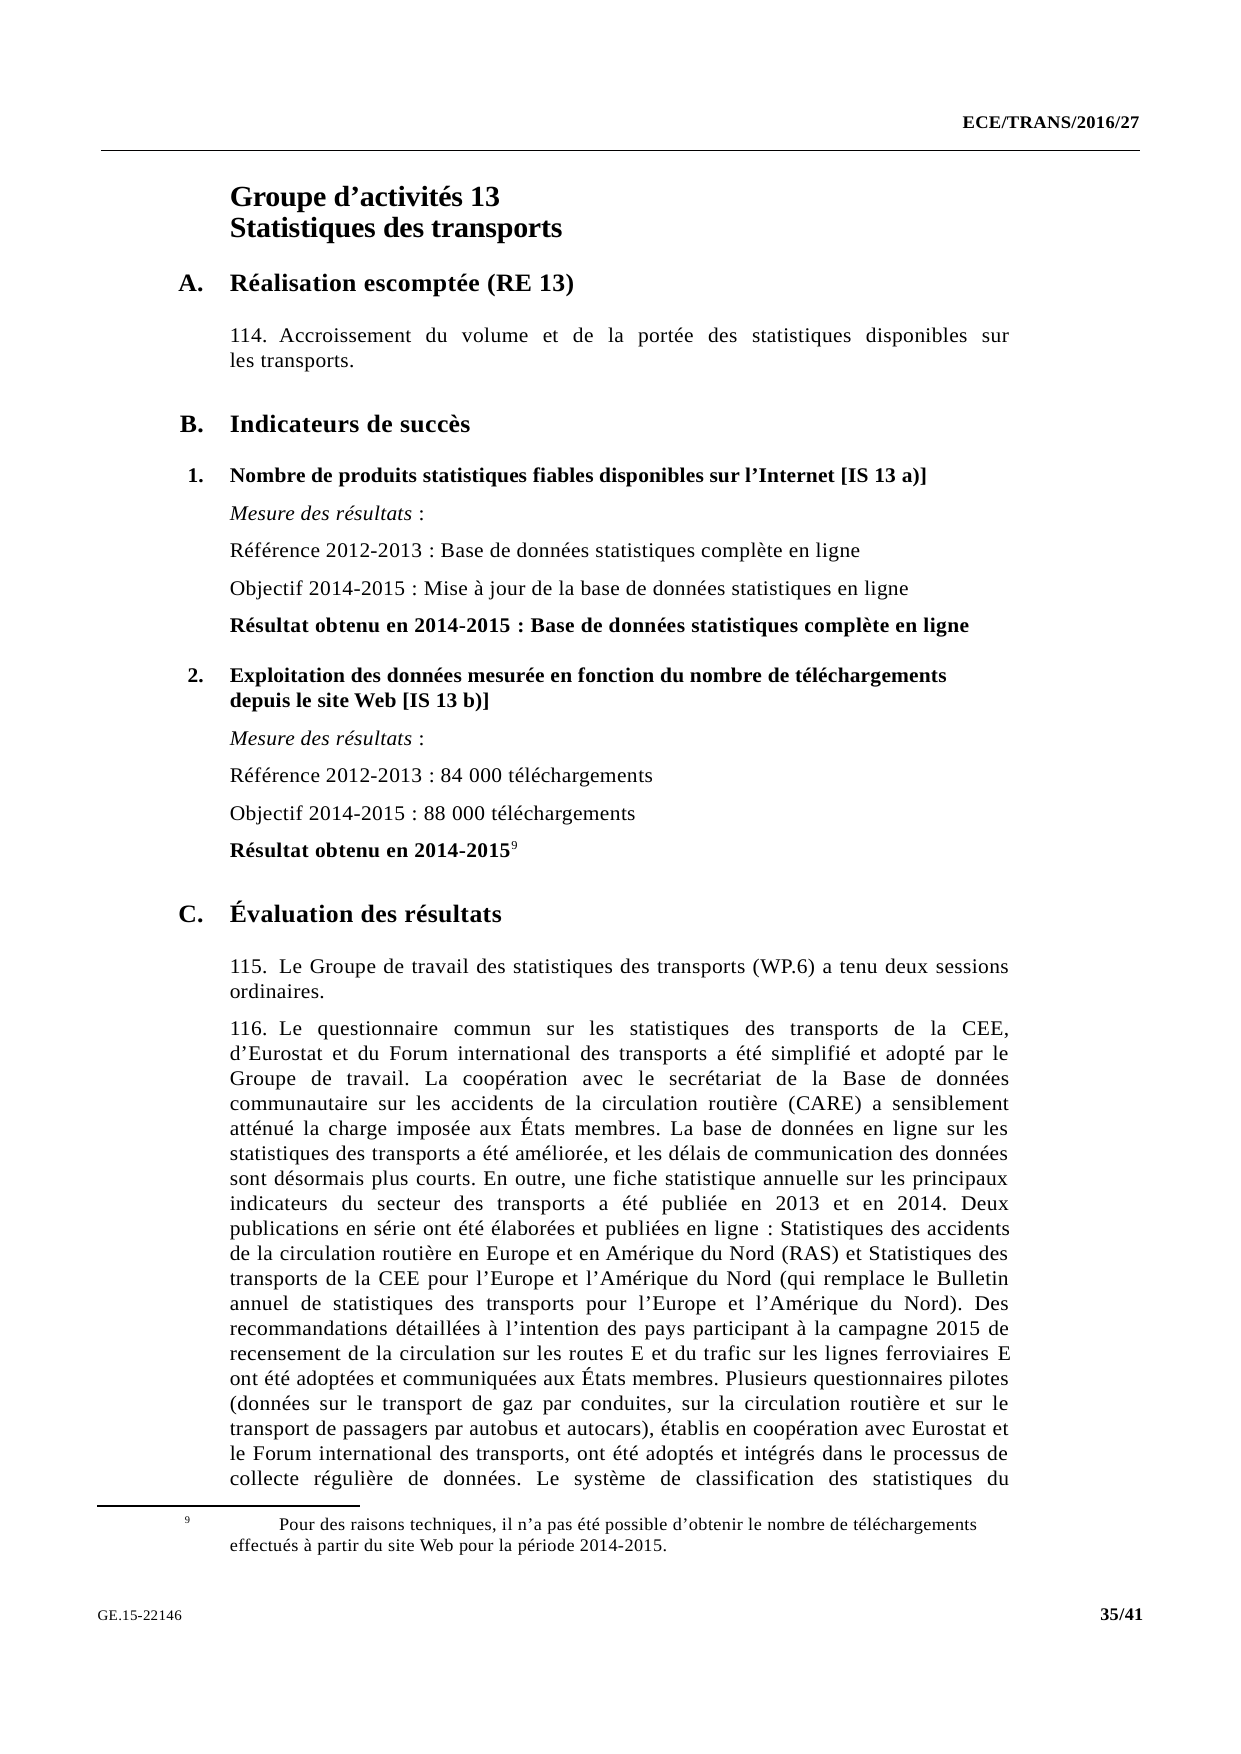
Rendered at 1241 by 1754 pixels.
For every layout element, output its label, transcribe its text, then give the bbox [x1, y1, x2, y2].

text Référence 2012-2013 : Base de données statistiques complète en ligne [229, 538, 1011, 563]
text Objectif 2014-2015 : 88 000 téléchargements [229, 800, 1011, 825]
text Mesure des résultats : [97, 500, 1011, 525]
text B. Indicateurs de succès [97, 409, 1011, 438]
list Le Groupe de travail des statistiques des transports (WP.6) a tenu deux sessions ordinaires. [229, 953, 1011, 1003]
text Mesure des résultats : [97, 725, 1011, 750]
text C. Évaluation des résultats [97, 900, 1011, 928]
text Résultat obtenu en 2014-2015 [229, 838, 1011, 863]
text Référence 2012-2013 : 84 000 téléchargements [229, 763, 1011, 788]
text Objectif 2014-2015 : Mise à jour de la base de données statistiques en ligne [229, 575, 1011, 600]
text 2. Exploitation des données mesurée en fonction du nombre de téléchargements depuis le site Web [IS 13 b)] [97, 663, 1011, 713]
text Résultat obtenu en 2014-2015 : Base de données statistiques complète en ligne [229, 613, 1011, 638]
text Groupe d’activités 13 Statistiques des transports [97, 181, 1011, 244]
text 1. Nombre de produits statistiques fiables disponibles sur l’Internet [IS 13 a)] [97, 463, 1011, 488]
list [229, 1016, 1011, 1491]
text A. Réalisation escomptée (RE 13) [97, 269, 1011, 297]
list Accroissement du volume et de la portée des statistiques disponibles sur les transports. [229, 322, 1011, 372]
